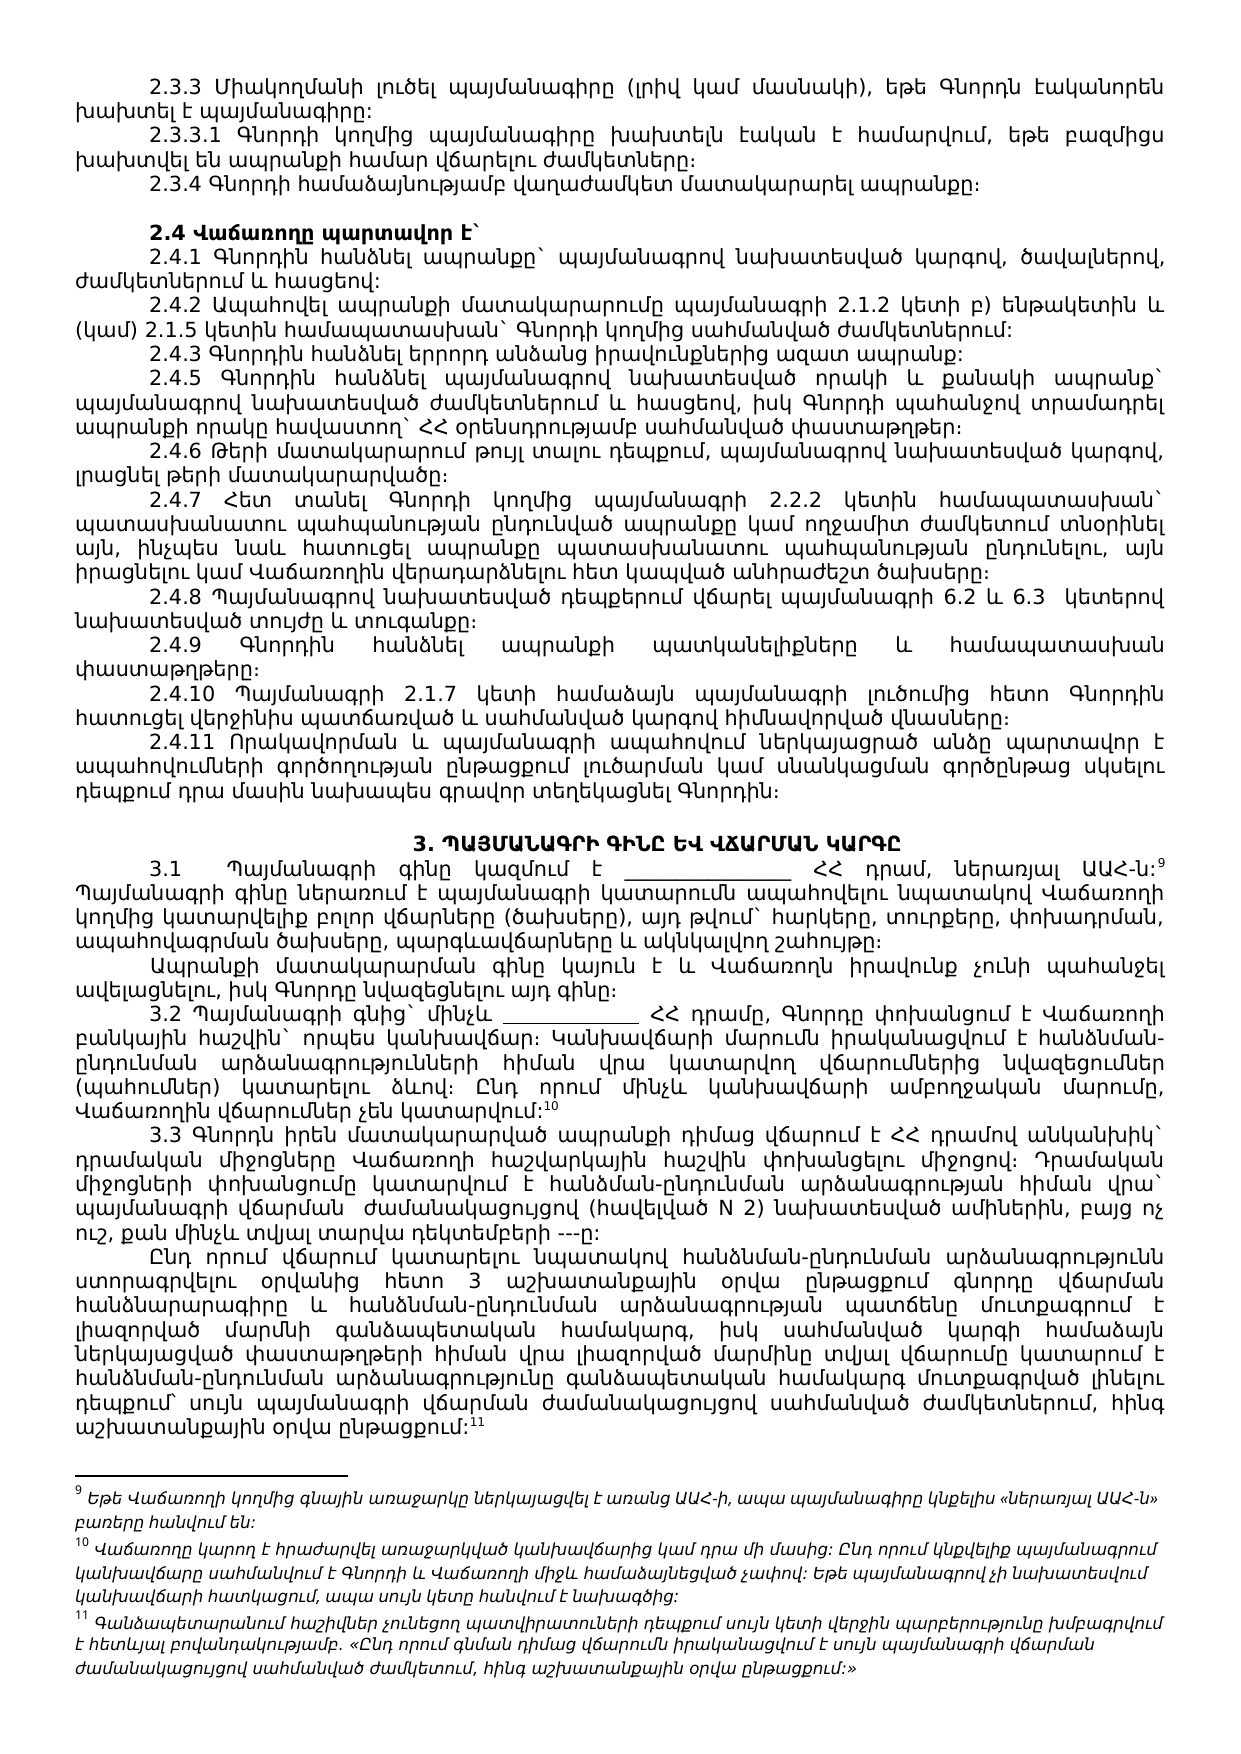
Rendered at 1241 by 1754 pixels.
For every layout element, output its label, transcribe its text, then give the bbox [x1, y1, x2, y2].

text 2.4.10 Պայմանագրի 2.1.7 կետի համաձայն պայմանագրի լուծումից հետո Գնորդին հատուցել վերջինիս պատճառված և սահմանված կարգով հիմնավորված վնասները։ [75, 682, 1165, 730]
text Ապրանքի մատակարարման գինը կայուն է և Վաճառողն իրավունք չունի պահանջել ավելացնելու, իսկ Գնորդը նվազեցնելու այդ գինը։ [75, 954, 1165, 1002]
text 2.3.3 Միակողմանի լուծել պայմանագիրը (լրիվ կամ մասնակի), եթե Գնորդն էականորեն խախտել է պայմանագիրը: [75, 75, 1165, 123]
text 2.4.5 Գնորդին հանձնել պայմանագրով նախատեսված որակի և քանակի ապրանք` պայմանագրով նախատեսված ժամկետներում և հասցեով, իսկ Գնորդի պահանջով տրամադրել ապրանքի որակը հավաստող` ՀՀ օրենսդրությամբ սահմանված փաստաթղթեր։ [75, 366, 1165, 439]
text 2.4.7 Հետ տանել Գնորդի կողմից պայմանագրի 2.2.2 կետին համապատասխան` պատասխանատու պահպանության ընդունված ապրանքը կամ ողջամիտ ժամկետում տնօրինել այն, ինչպես նաև հատուցել ապրանքը պատասխանատու պահպանության ընդունելու, այն իրացնելու կամ Վաճառողին վերադարձնելու հետ կապված անհրաժեշտ ծախսերը։ [75, 488, 1165, 585]
text 2.4.1 Գնորդին հանձնել ապրանքը` պայմանագրով նախատեսված կարգով, ծավալներով, ժամկետներում և հասցեով: [75, 245, 1165, 293]
text 2.4.2 Ապահովել ապրանքի մատակարարումը պայմանագրի 2.1.2 կետի բ) ենթակետին և (կամ) 2.1.5 կետին համապատասխան` Գնորդի կողմից սահմանված ժամկետներում: [75, 293, 1165, 342]
text 3.3 Գնորդն իրեն մատակարարված ապրանքի դիմաց վճարում է ՀՀ դրամով անկանխիկ` դրամական միջոցները Վաճառողի հաշվարկային հաշվին փոխանցելու միջոցով։ Դրամական միջոցների փոխանցումը կատարվում է հանձման-ընդունման արձանագրության հիման վրա` պայմանագրի վճարման ժամանակացույցով (հավելված N 2) նախատեսված ամիներին, բայց ոչ ուշ, քան մինչև տվյալ տարվա դեկտեմբերի ---ը: [75, 1123, 1165, 1245]
text 2.4.8 Պայմանագրով նախատեսված դեպքերում վճարել պայմանագրի 6.2 և 6.3 կետերով նախատեսված տույժը և տուգանքը։ [75, 585, 1165, 633]
text 2.4.9 Գնորդին հանձնել ապրանքի պատկանելիքները և համապատասխան փաստաթղթերը։ [75, 633, 1165, 682]
text 2.3.3.1 Գնորդի կողմից պայմանագիրը խախտելն էական է համարվում, եթե բազմիցս խախտվել են ապրանքի համար վճարելու ժամկետները։ [75, 123, 1165, 172]
text 2.3.4 Գնորդի համաձայնությամբ վաղաժամկետ մատակարարել ապրանքը։ [75, 172, 1165, 196]
text 3. ՊԱՅՄԱՆԱԳՐԻ ԳԻՆԸ ԵՎ ՎՃԱՐՄԱՆ ԿԱՐԳԸ [75, 832, 1165, 857]
text 2.4.11 Որակավորման և պայմանագրի ապահովում ներկայացրած անձը պարտավոր է ապահովումների գործողության ընթացքում լուծարման կամ սնանկացման գործընթաց սկսելու դեպքում դրա մասին նախապես գրավոր տեղեկացնել Գնորդին։ [75, 730, 1165, 803]
text 3.2 Պայմանագրի գնից` մինչև ՀՀ դրամը, Գնորդը փոխանցում է Վաճառողի բանկային հաշվին` որպես կանխավճար։ Կանխավճարի մարումն իրականացվում է հանձնման-ընդունման արձանագրությունների հիման վրա կատարվող վճարումներից նվազեցումներ (պահումներ) կատարելու ձևով։ Ընդ որում մինչև կանխավճարի ամբողջական մարումը, Վաճառողին վճարումներ չեն կատարվում: [75, 1002, 1165, 1123]
text 2.4 Վաճառողը պարտավոր է` [75, 221, 1165, 245]
text Ընդ որում վճարում կատարելու նպատակով հանձնման-ընդունման արձանագրությունն ստորագրվելու օրվանից հետո 3 աշխատանքային օրվա ընթացքում գնորդը վճարման հանձնարարագիրը և հանձնման-ընդունման արձանագրության պատճենը մուտքագրում է լիազորված մարմնի գանձապետական համակարգ, իսկ սահմանված կարգի համաձայն ներկայացված փաստաթղթերի հիման վրա լիազորված մարմինը տվյալ վճարումը կատարում է հանձնման-ընդունման արձանագրությունը գանձապետական համակարգ մուտքագրված լինելու դեպքում՝ սույն պայմանագրի վճարման ժամանակացույցով սահմանված ժամկետներում, հինգ աշխատանքային օրվա ընթացքում: [75, 1245, 1165, 1439]
text 3.1 Պայմանագրի գինը կազմում է ________________ ՀՀ դրամ, ներառյալ ԱԱՀ-ն: Պայմանագրի գինը ներառում է պայմանագրի կատարումն ապահովելու նպատակով Վաճառողի կողմից կատարվելիք բոլոր վճարները (ծախսերը), այդ թվում` հարկերը, տուրքերը, փոխադրման, ապահովագրման ծախսերը, պարգևավճարները և ակնկալվող շահույթը։ [75, 857, 1165, 954]
text 2.4.3 Գնորդին հանձնել երրորդ անձանց իրավունքներից ազատ ապրանք: [75, 342, 1165, 366]
text 2.4.6 Թերի մատակարարում թույլ տալու դեպքում, պայմանագրով նախատեսված կարգով, լրացնել թերի մատակարարվածը։ [75, 439, 1165, 488]
